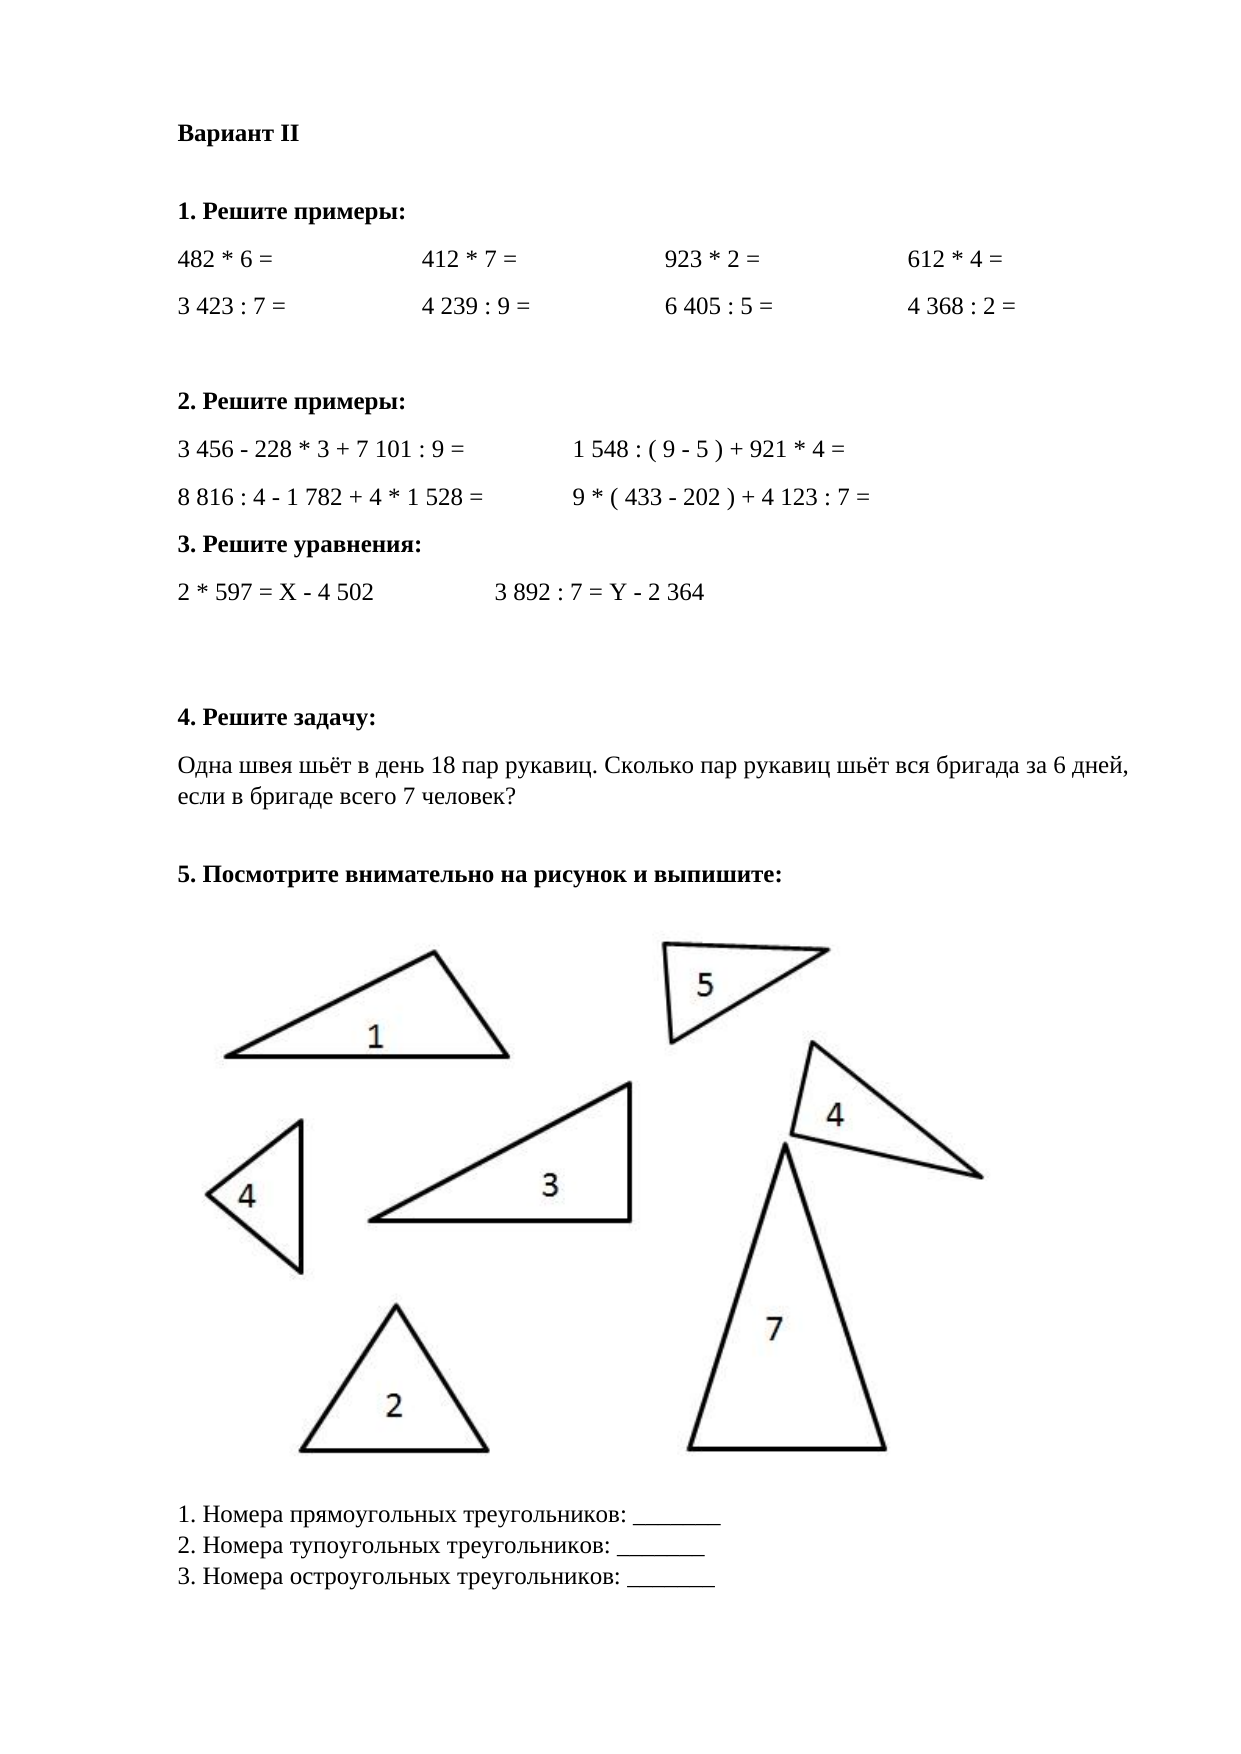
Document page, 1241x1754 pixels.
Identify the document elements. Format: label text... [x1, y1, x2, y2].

table_cell 4 368 : 2 = [907, 291, 1152, 339]
table_header 923 * 2 = [665, 244, 907, 291]
table_header 2 * 597 = X - 4 502 [177, 577, 494, 624]
table_cell 9 * ( 433 - 202 ) + 4 123 : 7 = [573, 482, 890, 529]
text Одна швея шьёт в день 18 пар рукавиц. Сколько пар рукавиц шьёт вся бригада за 6 дней, если в бригаде всего 7 человек? [177, 750, 1152, 840]
table_cell 6 405 : 5 = [665, 291, 907, 339]
text 3. Решите уравнения: [177, 529, 1152, 558]
table_cell 4 239 : 9 = [422, 291, 664, 339]
text 2. Решите примеры: [177, 386, 1152, 415]
text 4. Решите задачу: [177, 702, 1152, 731]
table_cell 3 423 : 7 = [177, 291, 422, 339]
table_header 612 * 4 = [907, 244, 1152, 291]
table_header 412 * 7 = [422, 244, 664, 291]
picture [177, 906, 1064, 1497]
text Вариант II [177, 118, 1152, 177]
text 1. Решите примеры: [177, 196, 1152, 225]
text 5. Посмотрите внимательно на рисунок и выпишите: [177, 859, 1152, 887]
table_header 482 * 6 = [177, 244, 422, 291]
table_header 3 892 : 7 = Y - 2 364 [494, 577, 812, 624]
table_cell 8 816 : 4 - 1 782 + 4 * 1 528 = [177, 482, 572, 529]
table_header 3 456 - 228 * 3 + 7 101 : 9 = [177, 434, 572, 482]
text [177, 906, 1152, 1590]
table_header 1 548 : ( 9 - 5 ) + 921 * 4 = [573, 434, 890, 482]
